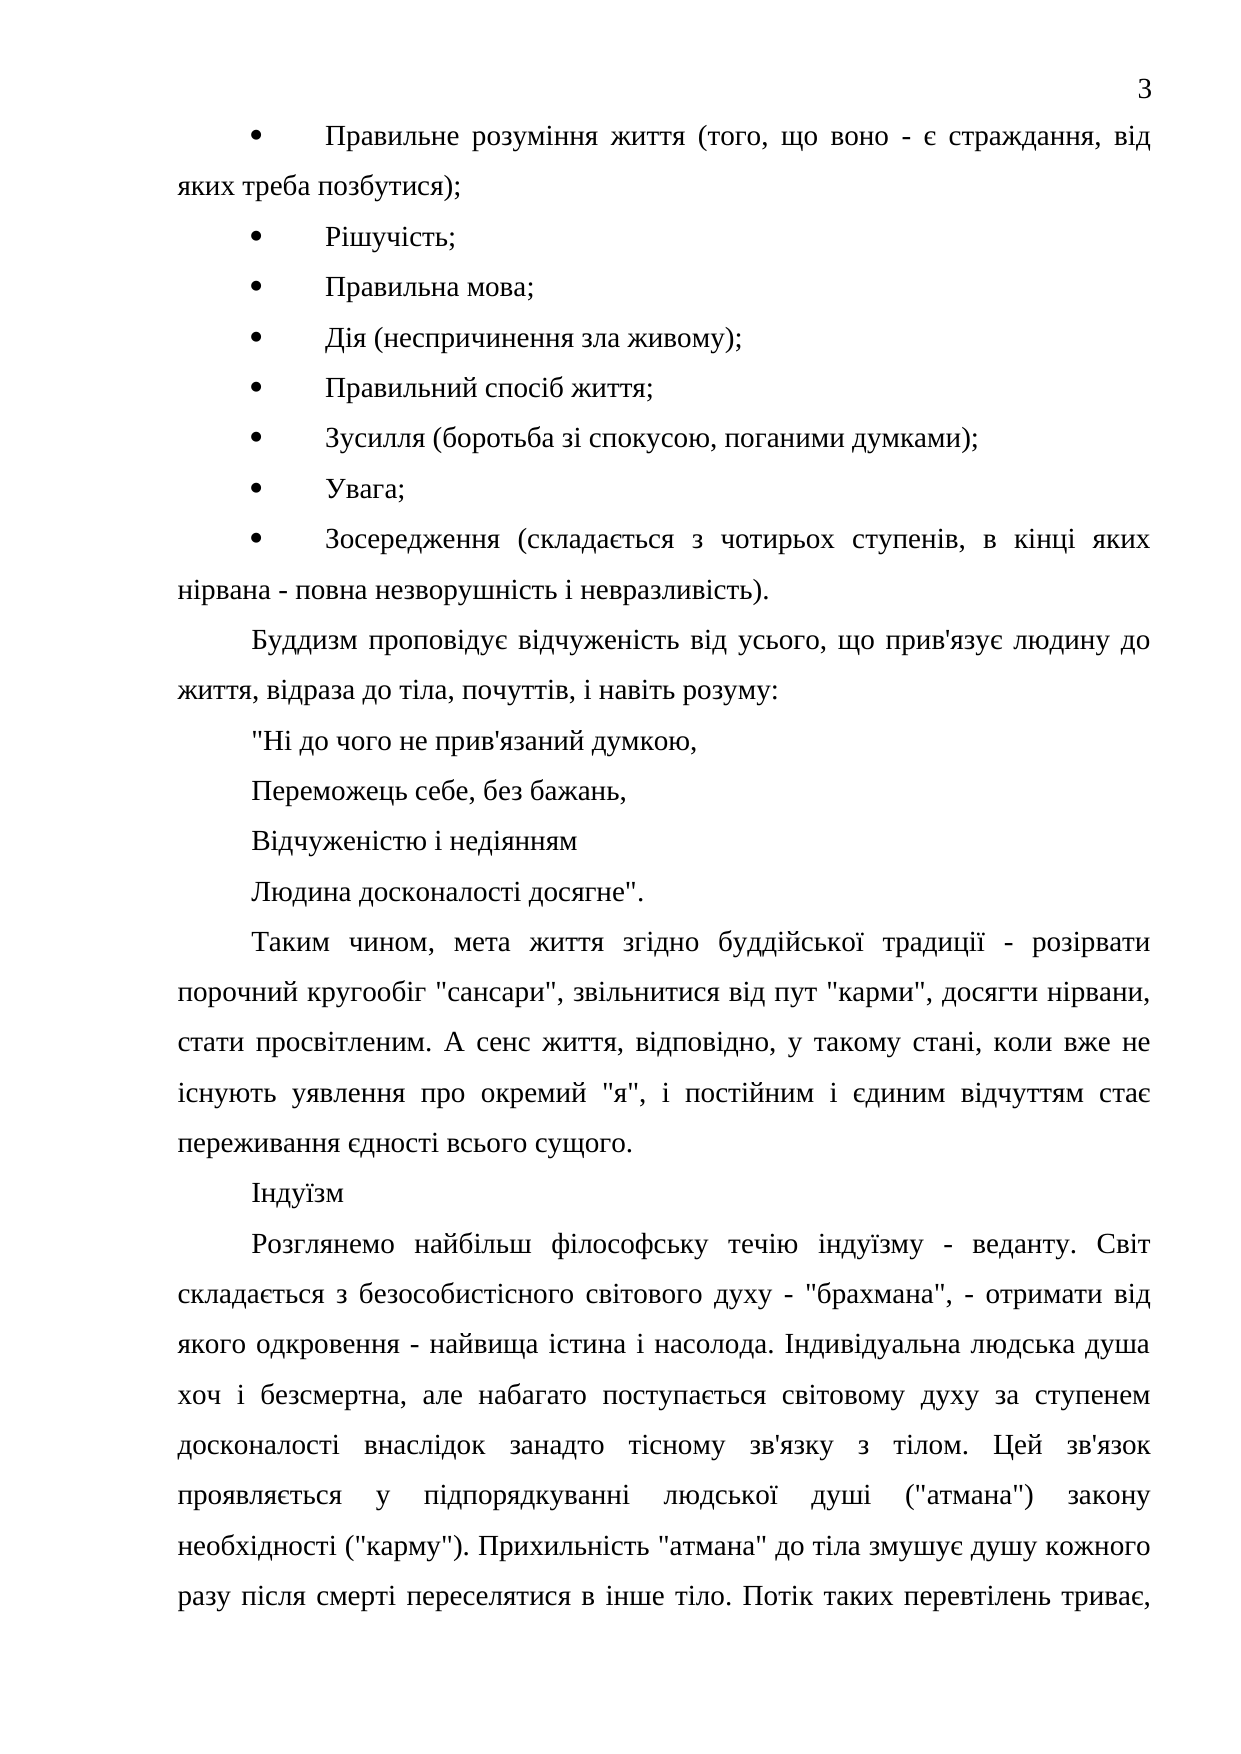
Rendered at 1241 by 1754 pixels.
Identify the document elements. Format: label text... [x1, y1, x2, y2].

list Зусилля (боротьба зі спокусою, поганими думками); [177, 421, 1152, 454]
text Буддизм проповідує відчуженість від усього, що прив'язує людину до життя, відраза до тіла, почуттів, і навіть розуму: [177, 622, 1152, 706]
list Правильна мова; [177, 269, 1152, 303]
list Зосередження (складається з чотирьох ступенів, в кінці яких нірвана - повна незворушність і невразливість). [177, 521, 1152, 605]
list Дія (неспричинення зла живому); [177, 320, 1152, 353]
list Правильне розуміння життя (того, що воно - є страждання, від яких треба позбутися); [177, 118, 1152, 202]
list Рішучість; [177, 219, 1152, 252]
text "Ні до чого не прив'язаний думкою, [177, 723, 1152, 756]
list Увага; [177, 471, 1152, 504]
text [177, 1226, 1152, 1612]
text Переможець себе, без бажань, [177, 773, 1152, 807]
text Індуїзм [177, 1176, 1152, 1209]
text Людина досконалості досягне". [177, 874, 1152, 907]
text Таким чином, мета життя згідно буддійської традиції - розірвати порочний кругообіг "сансари", звільнитися від пут "карми", досягти нірвани, стати просвітленим. А сенс життя, відповідно, у такому стані, коли вже не існують уявлення про окремий "я", і постійним і єдиним відчуттям стає переживання єдності всього сущого. [177, 924, 1152, 1159]
list Правильний спосіб життя; [177, 370, 1152, 404]
text Відчуженістю і недіянням [177, 823, 1152, 857]
